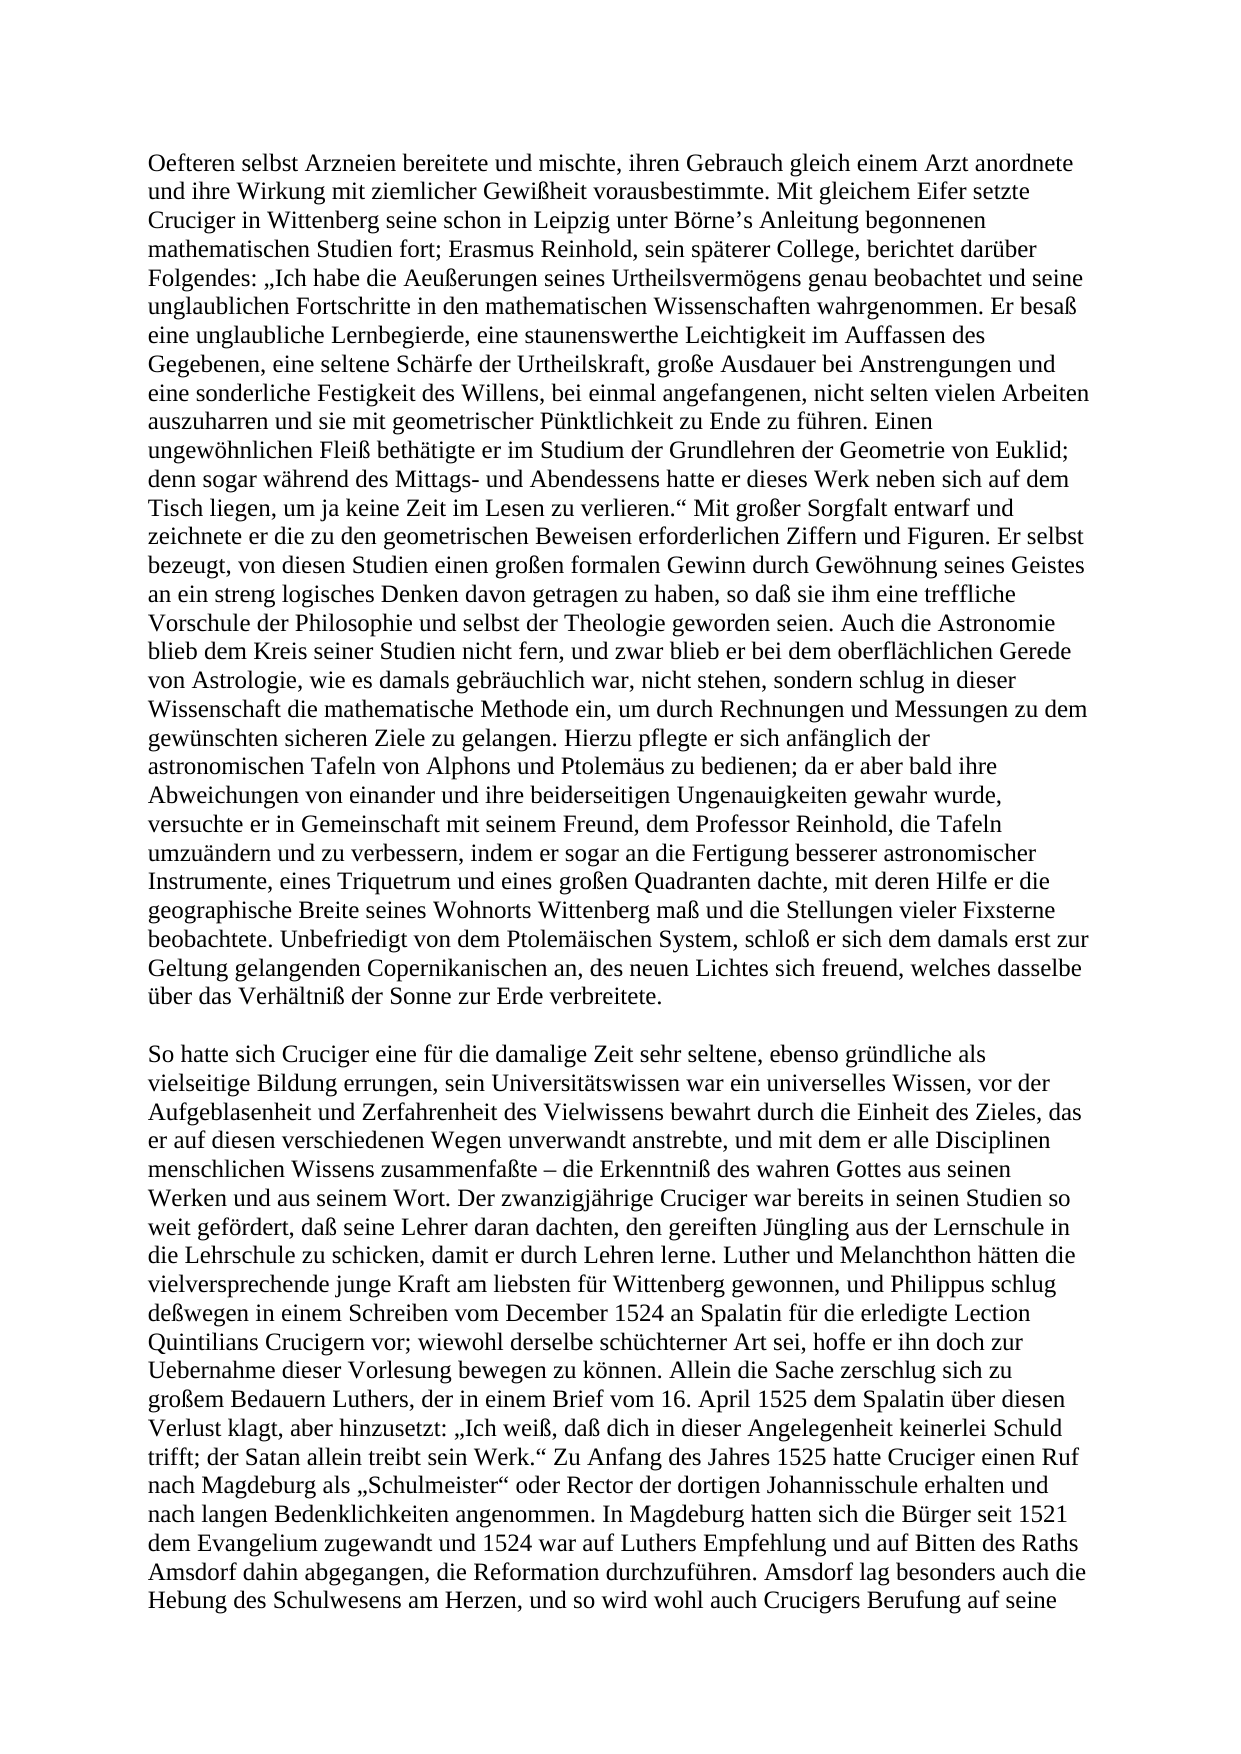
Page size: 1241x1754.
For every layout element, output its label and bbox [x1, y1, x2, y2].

text [148, 148, 1093, 1010]
text [148, 1039, 1093, 1614]
